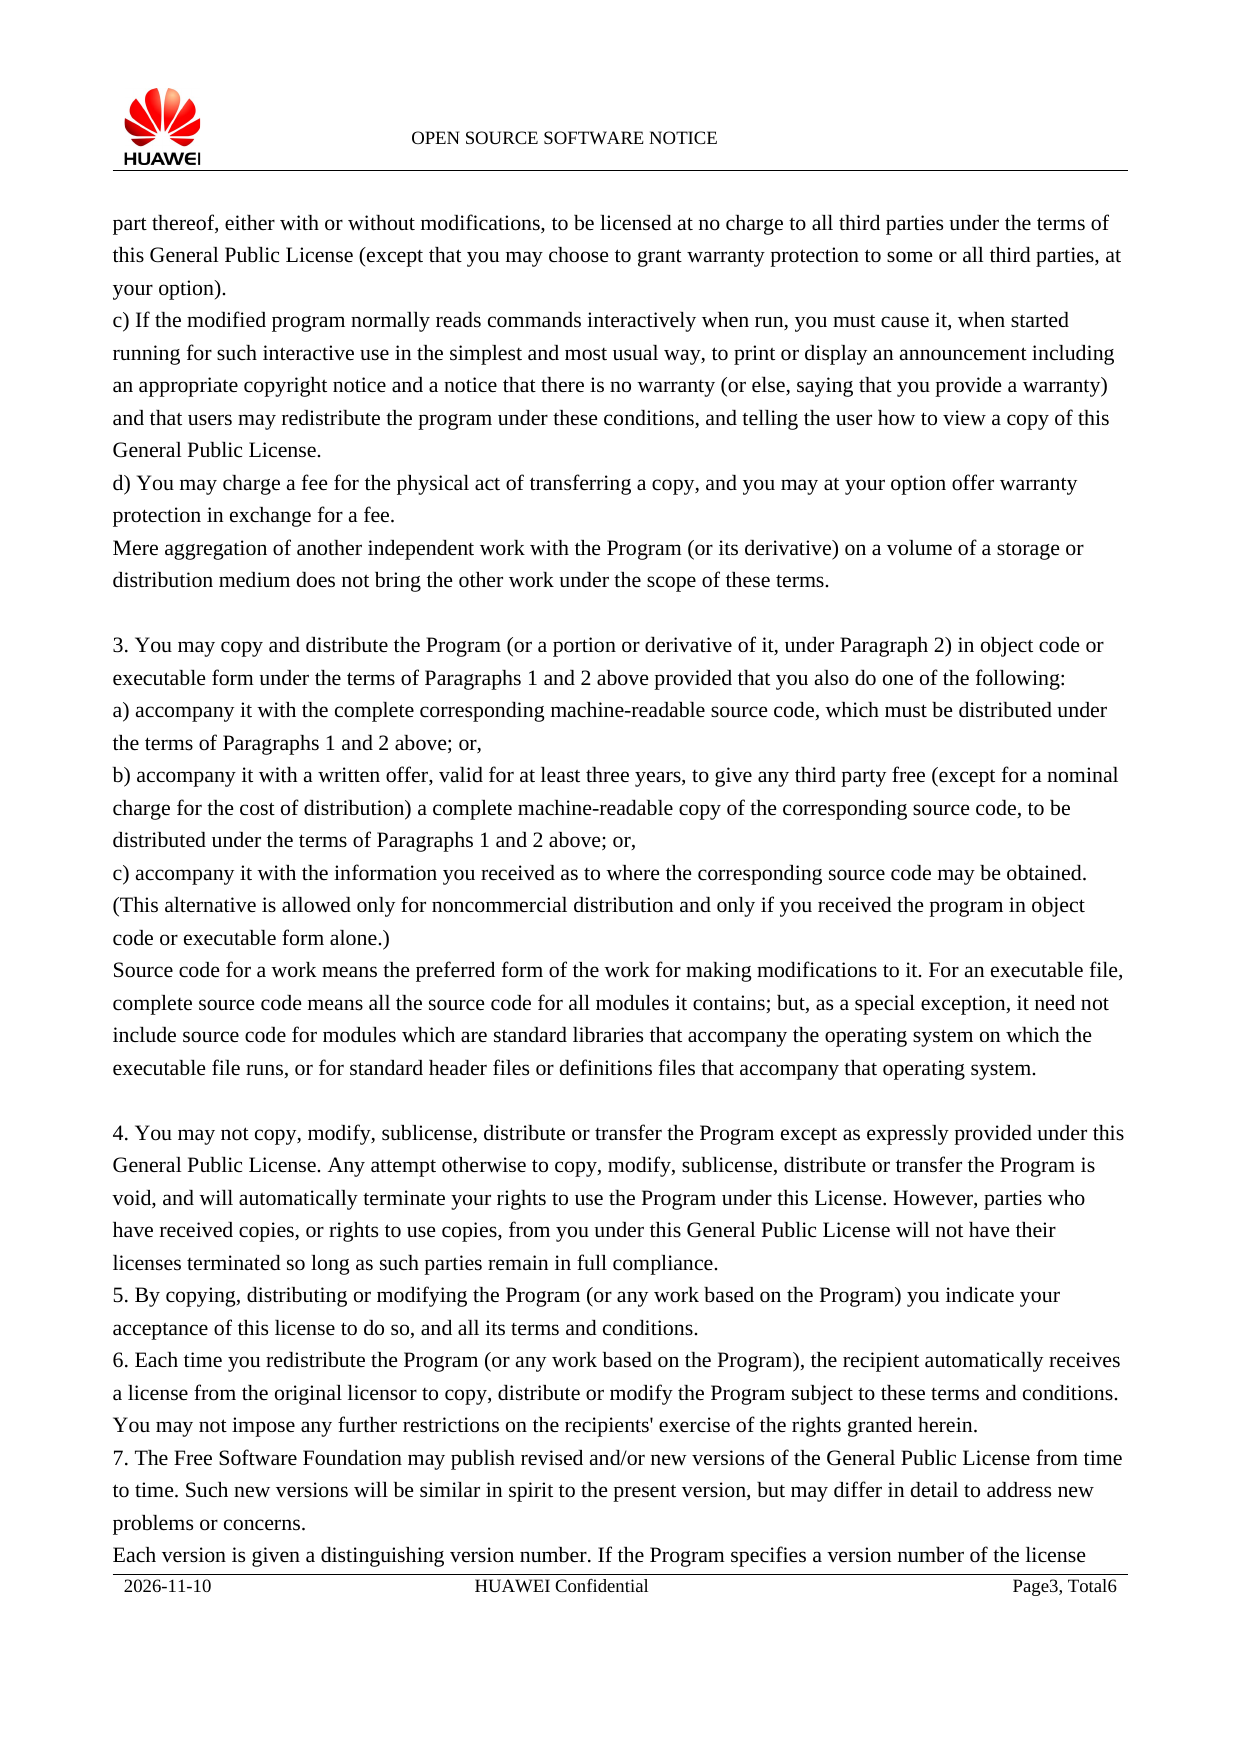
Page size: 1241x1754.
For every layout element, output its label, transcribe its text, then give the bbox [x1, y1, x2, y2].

picture [124, 88, 201, 165]
